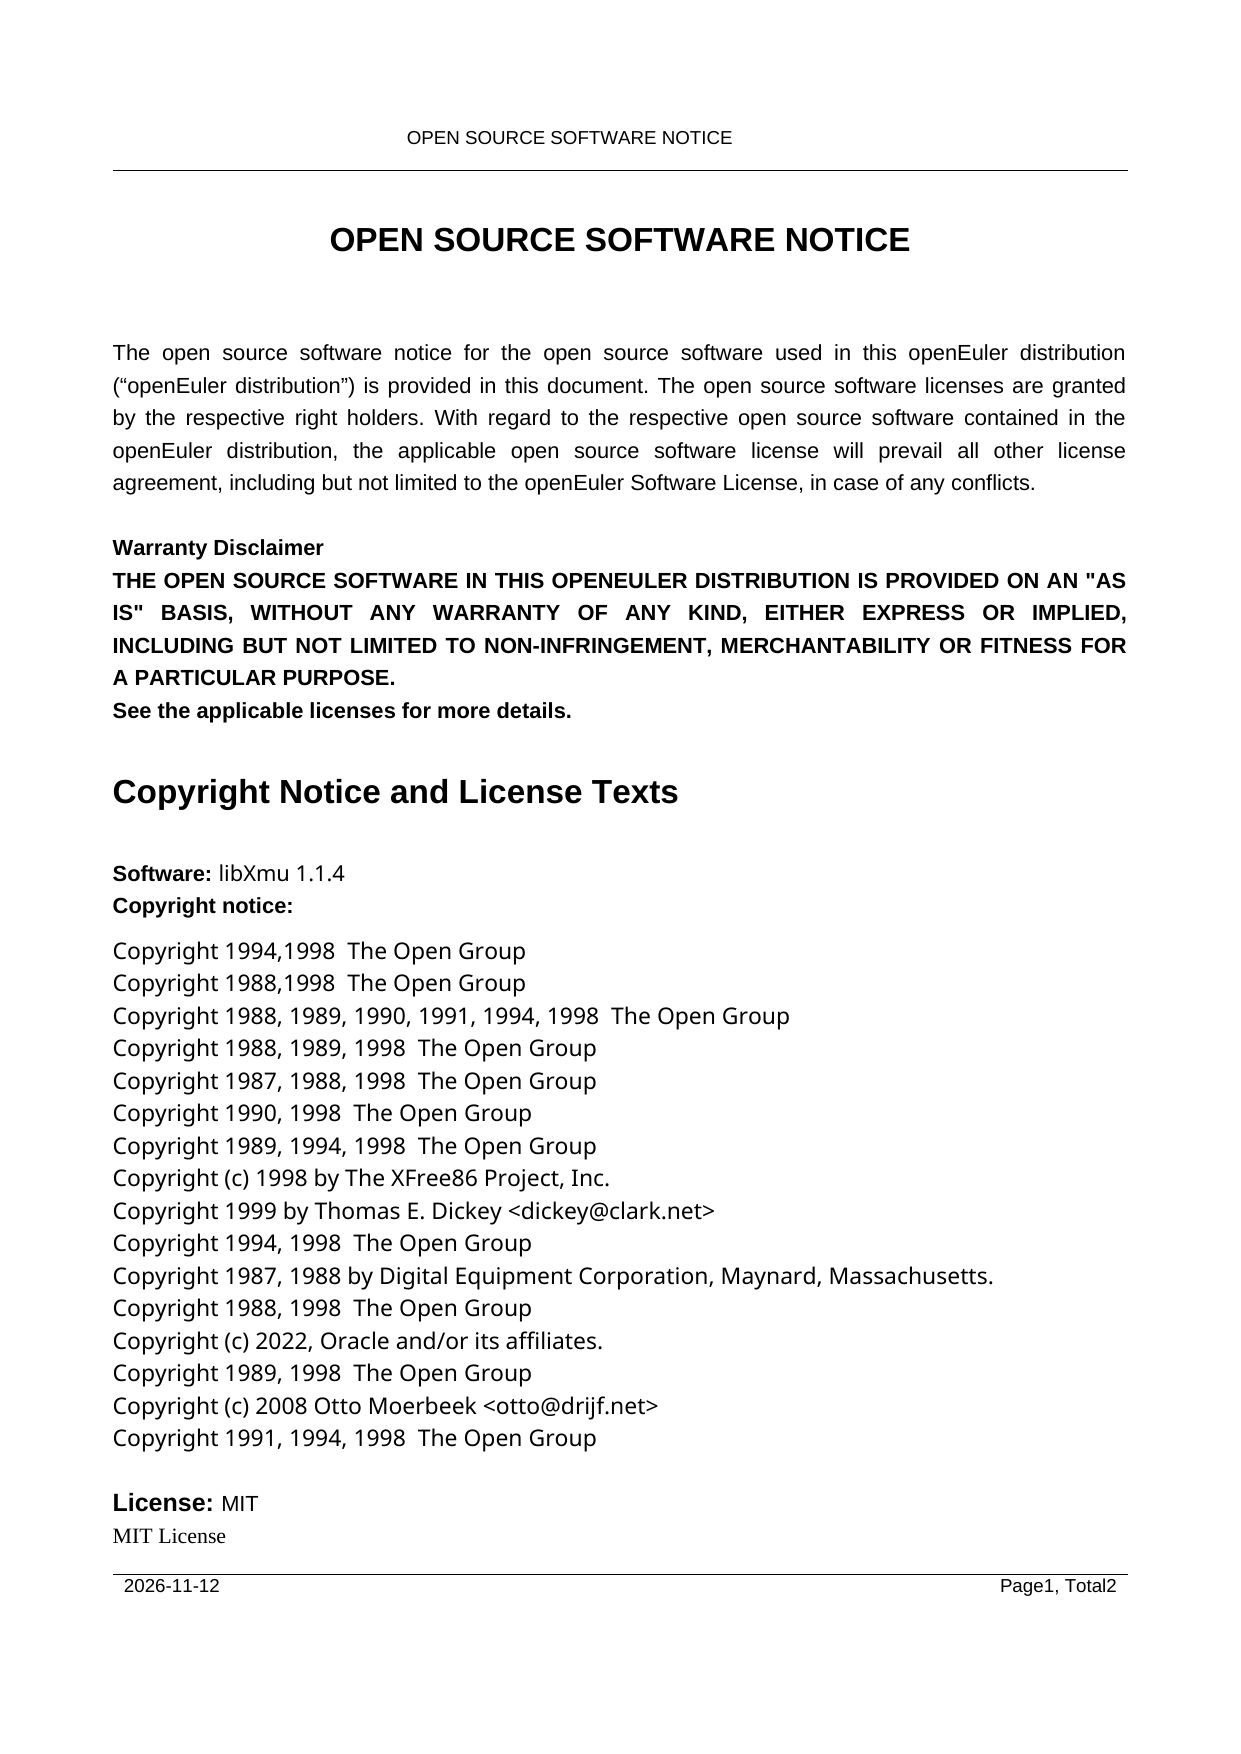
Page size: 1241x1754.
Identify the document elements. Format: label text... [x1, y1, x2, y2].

text Warranty Disclaimer [112, 531, 1128, 564]
title Software: libXmu 1.1.4 [112, 856, 1128, 889]
text Copyright Notice and License Texts [112, 759, 1128, 824]
text Copyright 1994,1998 The Open Group Copyright 1988,1998 The Open Group Copyright 1988, 1989, 1990, 1991, 1994, 1998 The Open Group Copyright 1988, 1989, 1998 The Open Group Copyright 1987, 1988, 1998 The Open Group Copyright 1990, 1998 The Open Group Copyright 1989, 1994, 1998 The Open Group Copyright (c) 1998 by The XFree86 Project, Inc. Copyright 1999 by Thomas E. Dickey <dickey@clark.net> Copyright 1994, 1998 The Open Group Copyright 1987, 1988 by Digital Equipment Corporation, Maynard, Massachusetts. Copyright 1988, 1998 The Open Group Copyright (c) 2022, Oracle and/or its affiliates. Copyright 1989, 1998 The Open Group Copyright (c) 2008 Otto Moerbeek <otto@drijf.net> Copyright 1991, 1994, 1998 The Open Group [112, 934, 1128, 1486]
text Copyright notice: [112, 889, 1128, 921]
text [112, 1519, 1128, 1551]
text License: MIT [112, 1486, 1128, 1519]
text The open source software notice for the open source software used in this openEuler distribution (“openEuler distribution”) is provided in this document. The open source software licenses are granted by the respective right holders. With regard to the respective open source software contained in the openEuler distribution, the applicable open source software license will prevail all other license agreement, including but not limited to the openEuler Software License, in case of any conflicts. [112, 336, 1128, 499]
text OPEN SOURCE SOFTWARE NOTICE [112, 206, 1128, 271]
text THE OPEN SOURCE SOFTWARE IN THIS OPENEULER DISTRIBUTION IS PROVIDED ON AN "AS IS" BASIS, WITHOUT ANY WARRANTY OF ANY KIND, EITHER EXPRESS OR IMPLIED, INCLUDING BUT NOT LIMITED TO NON-INFRINGEMENT, MERCHANTABILITY OR FITNESS FOR A PARTICULAR PURPOSE. See the applicable licenses for more details. [112, 564, 1128, 726]
